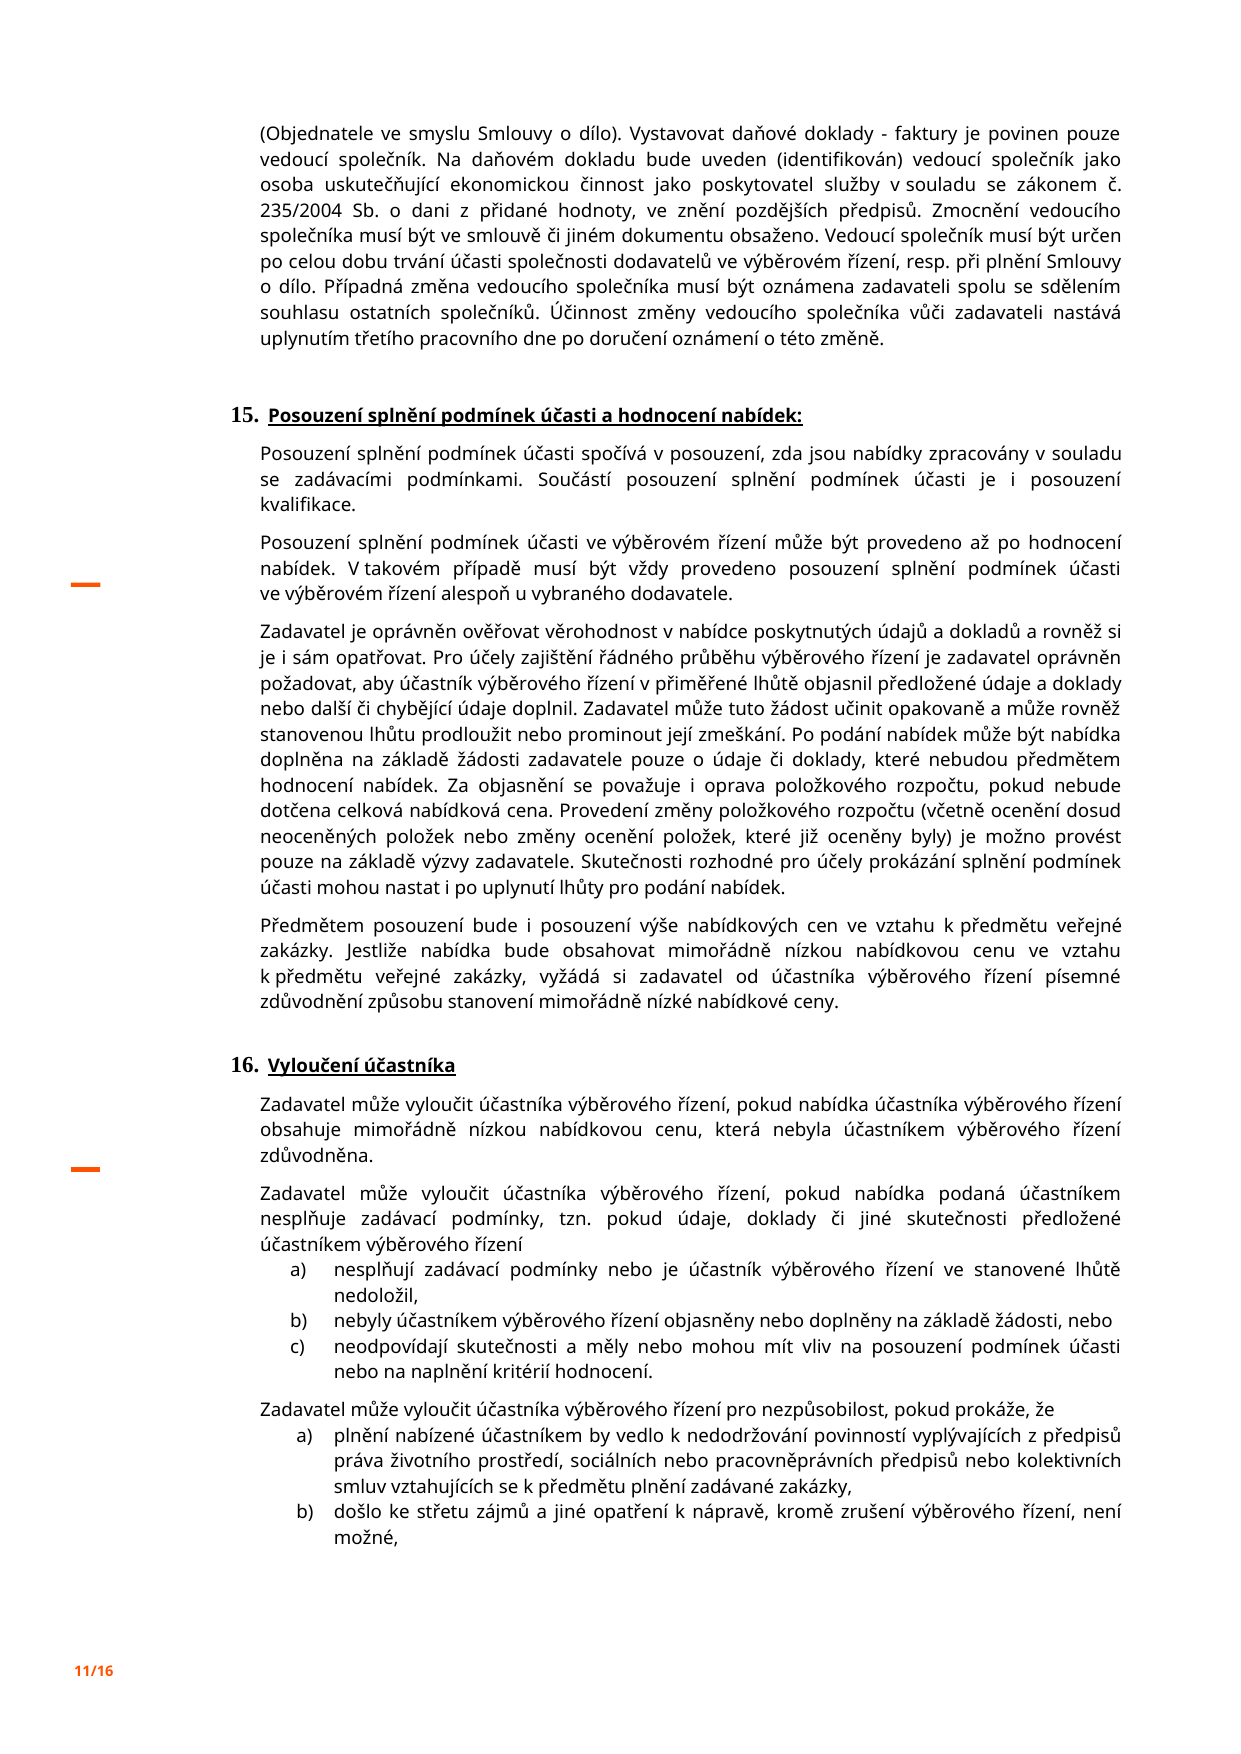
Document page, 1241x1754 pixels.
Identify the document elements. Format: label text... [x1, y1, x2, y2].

text Zadavatel může vyloučit účastníka výběrového řízení pro nezpůsobilost, pokud prokáže, že [260, 1397, 1122, 1422]
list nesplňují zadávací podmínky nebo je účastník výběrového řízení ve stanovené lhůtě nedoložil, [290, 1256, 1122, 1307]
text Předmětem posouzení bude i posouzení výše nabídkových cen ve vztahu k předmětu veřejné zakázky. Jestliže nabídka bude obsahovat mimořádně nízkou nabídkovou cenu ve vztahu k předmětu veřejné zakázky, vyžádá si zadavatel od účastníka výběrového řízení písemné zdůvodnění způsobu stanovení mimořádně nízké nabídkové ceny. [260, 912, 1122, 1014]
list nebyly účastníkem výběrového řízení objasněny nebo doplněny na základě žádosti, nebo [290, 1307, 1122, 1333]
text Posouzení splnění podmínek účasti spočívá v posouzení, zda jsou nabídky zpracovány v souladu se zadávacími podmínkami. Součástí posouzení splnění podmínek účasti je i posouzení kvalifikace. [260, 441, 1122, 517]
text Posouzení splnění podmínek účasti ve výběrovém řízení může být provedeno až po hodnocení nabídek. V takovém případě musí být vždy provedeno posouzení splnění podmínek účasti ve výběrovém řízení alespoň u vybraného dodavatele. [260, 530, 1122, 606]
text Zadavatel může vyloučit účastníka výběrového řízení, pokud nabídka podaná účastníkem nesplňuje zadávací podmínky, tzn. pokud údaje, doklady či jiné skutečnosti předložené účastníkem výběrového řízení [260, 1180, 1122, 1256]
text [260, 121, 1122, 350]
text Zadavatel je oprávněn ověřovat věrohodnost v nabídce poskytnutých údajů a dokladů a rovněž si je i sám opatřovat. Pro účely zajištění řádného průběhu výběrového řízení je zadavatel oprávněn požadovat, aby účastník výběrového řízení v přiměřené lhůtě objasnil předložené údaje a doklady nebo další či chybějící údaje doplnil. Zadavatel může tuto žádost učinit opakovaně a může rovněž stanovenou lhůtu prodloužit nebo prominout její zmeškání. Po podání nabídek může být nabídka doplněna na základě žádosti zadavatele pouze o údaje či doklady, které nebudou předmětem hodnocení nabídek. Za objasnění se považuje i oprava položkového rozpočtu, pokud nebude dotčena celková nabídková cena. Provedení změny položkového rozpočtu (včetně ocenění dosud neoceněných položek nebo změny ocenění položek, které již oceněny byly) je možno provést pouze na základě výzvy zadavatele. Skutečnosti rozhodné pro účely prokázání splnění podmínek účasti mohou nastat i po uplynutí lhůty pro podání nabídek. [260, 619, 1122, 899]
text Zadavatel může vyloučit účastníka výběrového řízení, pokud nabídka účastníka výběrového řízení obsahuje mimořádně nízkou nabídkovou cenu, která nebyla účastníkem výběrového řízení zdůvodněna. [260, 1091, 1122, 1167]
list došlo ke střetu zájmů a jiné opatření k nápravě, kromě zrušení výběrového řízení, není možné, [296, 1499, 1122, 1550]
list neodpovídají skutečnosti a měly nebo mohou mít vliv na posouzení podmínek účasti nebo na naplnění kritérií hodnocení. [290, 1333, 1122, 1384]
list Vyloučení účastníka [230, 1052, 1122, 1078]
list Posouzení splnění podmínek účasti a hodnocení nabídek: [230, 401, 1122, 428]
list plnění nabízené účastníkem by vedlo k nedodržování povinností vyplývajících z předpisů práva životního prostředí, sociálních nebo pracovněprávních předpisů nebo kolektivních smluv vztahujících se k předmětu plnění zadávané zakázky, [296, 1422, 1122, 1499]
